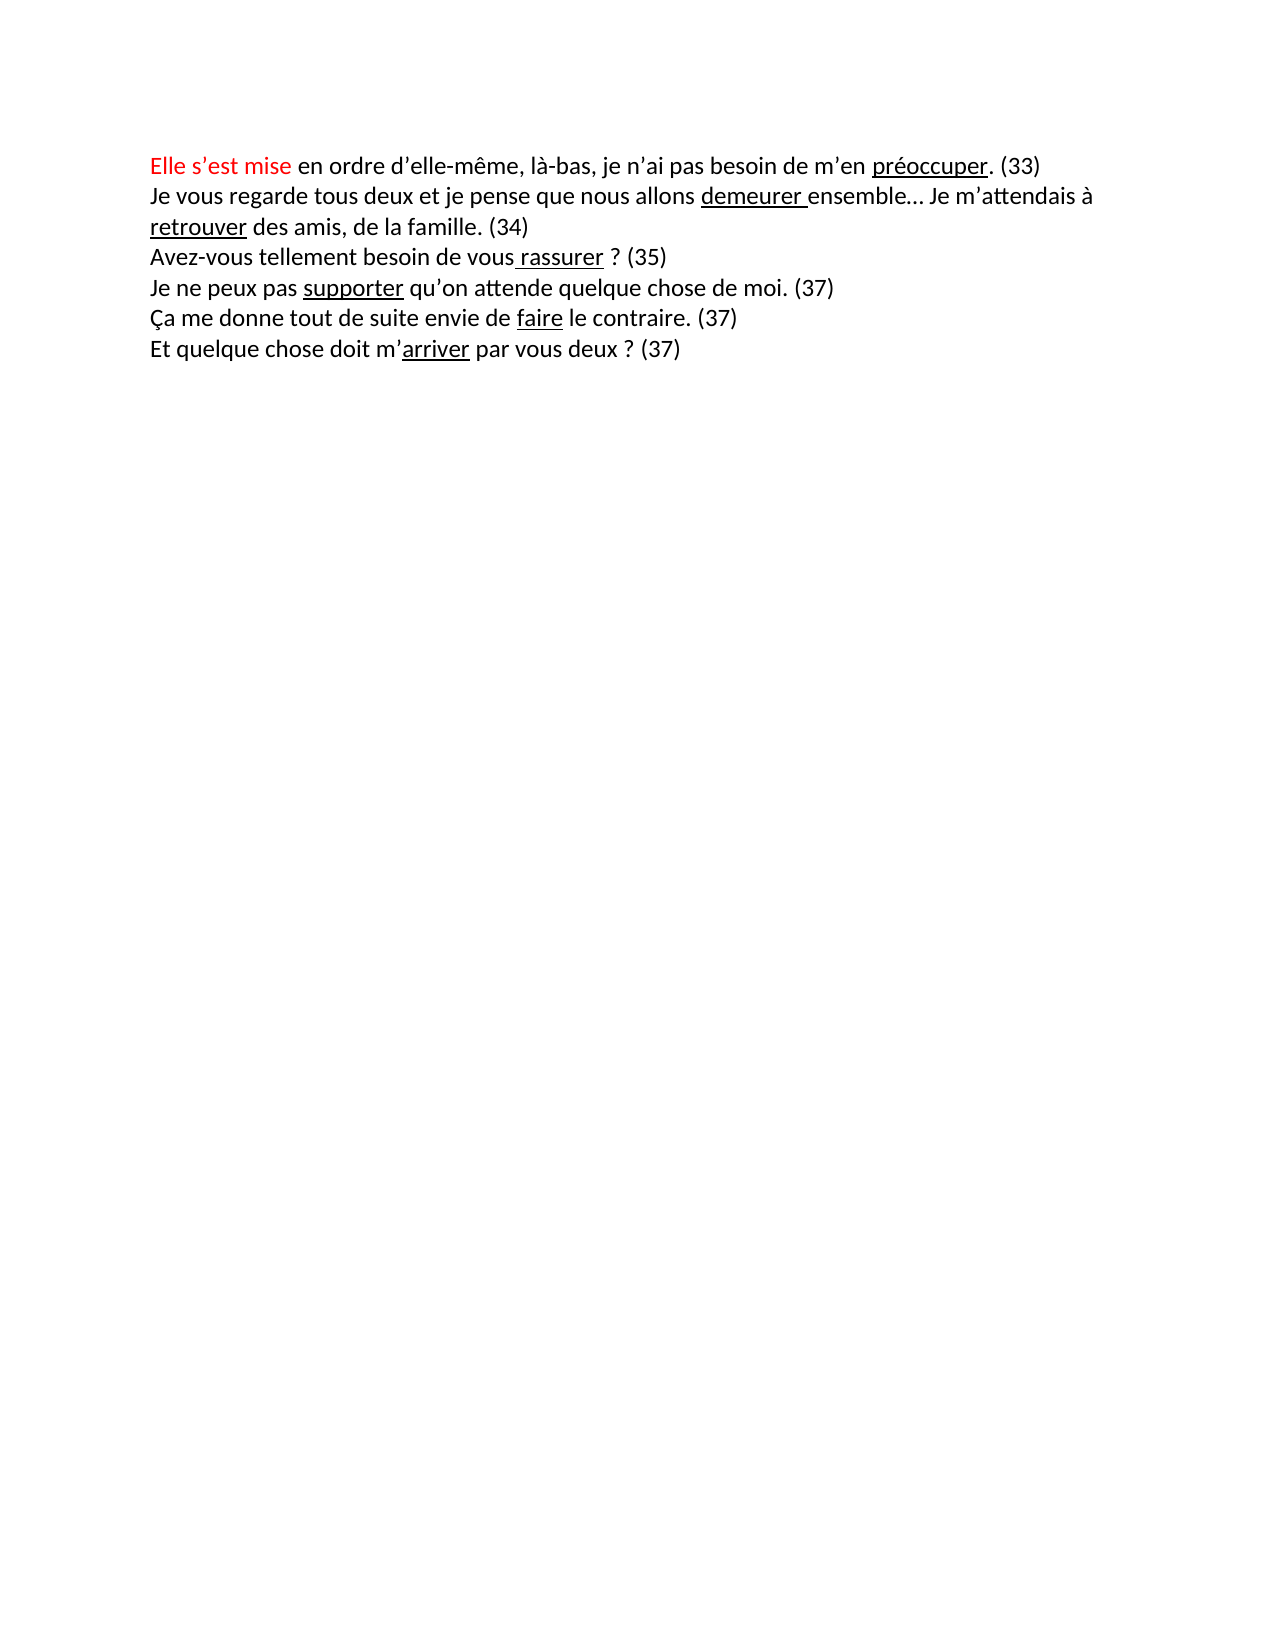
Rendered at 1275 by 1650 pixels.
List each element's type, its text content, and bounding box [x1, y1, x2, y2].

text Avez-vous tellement besoin de vous rassurer ? (35) [150, 242, 1125, 272]
text Et quelque chose doit m’arriver par vous deux ? (37) [150, 333, 1125, 364]
text Je ne peux pas supporter qu’on attende quelque chose de moi. (37) [150, 272, 1125, 303]
text Elle s’est mise en ordre d’elle-même, là-bas, je n’ai pas besoin de m’en préoccuper. (33) [150, 150, 1125, 181]
text Ça me donne tout de suite envie de faire le contraire. (37) [150, 303, 1125, 333]
text Je vous regarde tous deux et je pense que nous allons demeurer ensemble… Je m’attendais à retrouver des amis, de la famille. (34) [150, 181, 1125, 242]
